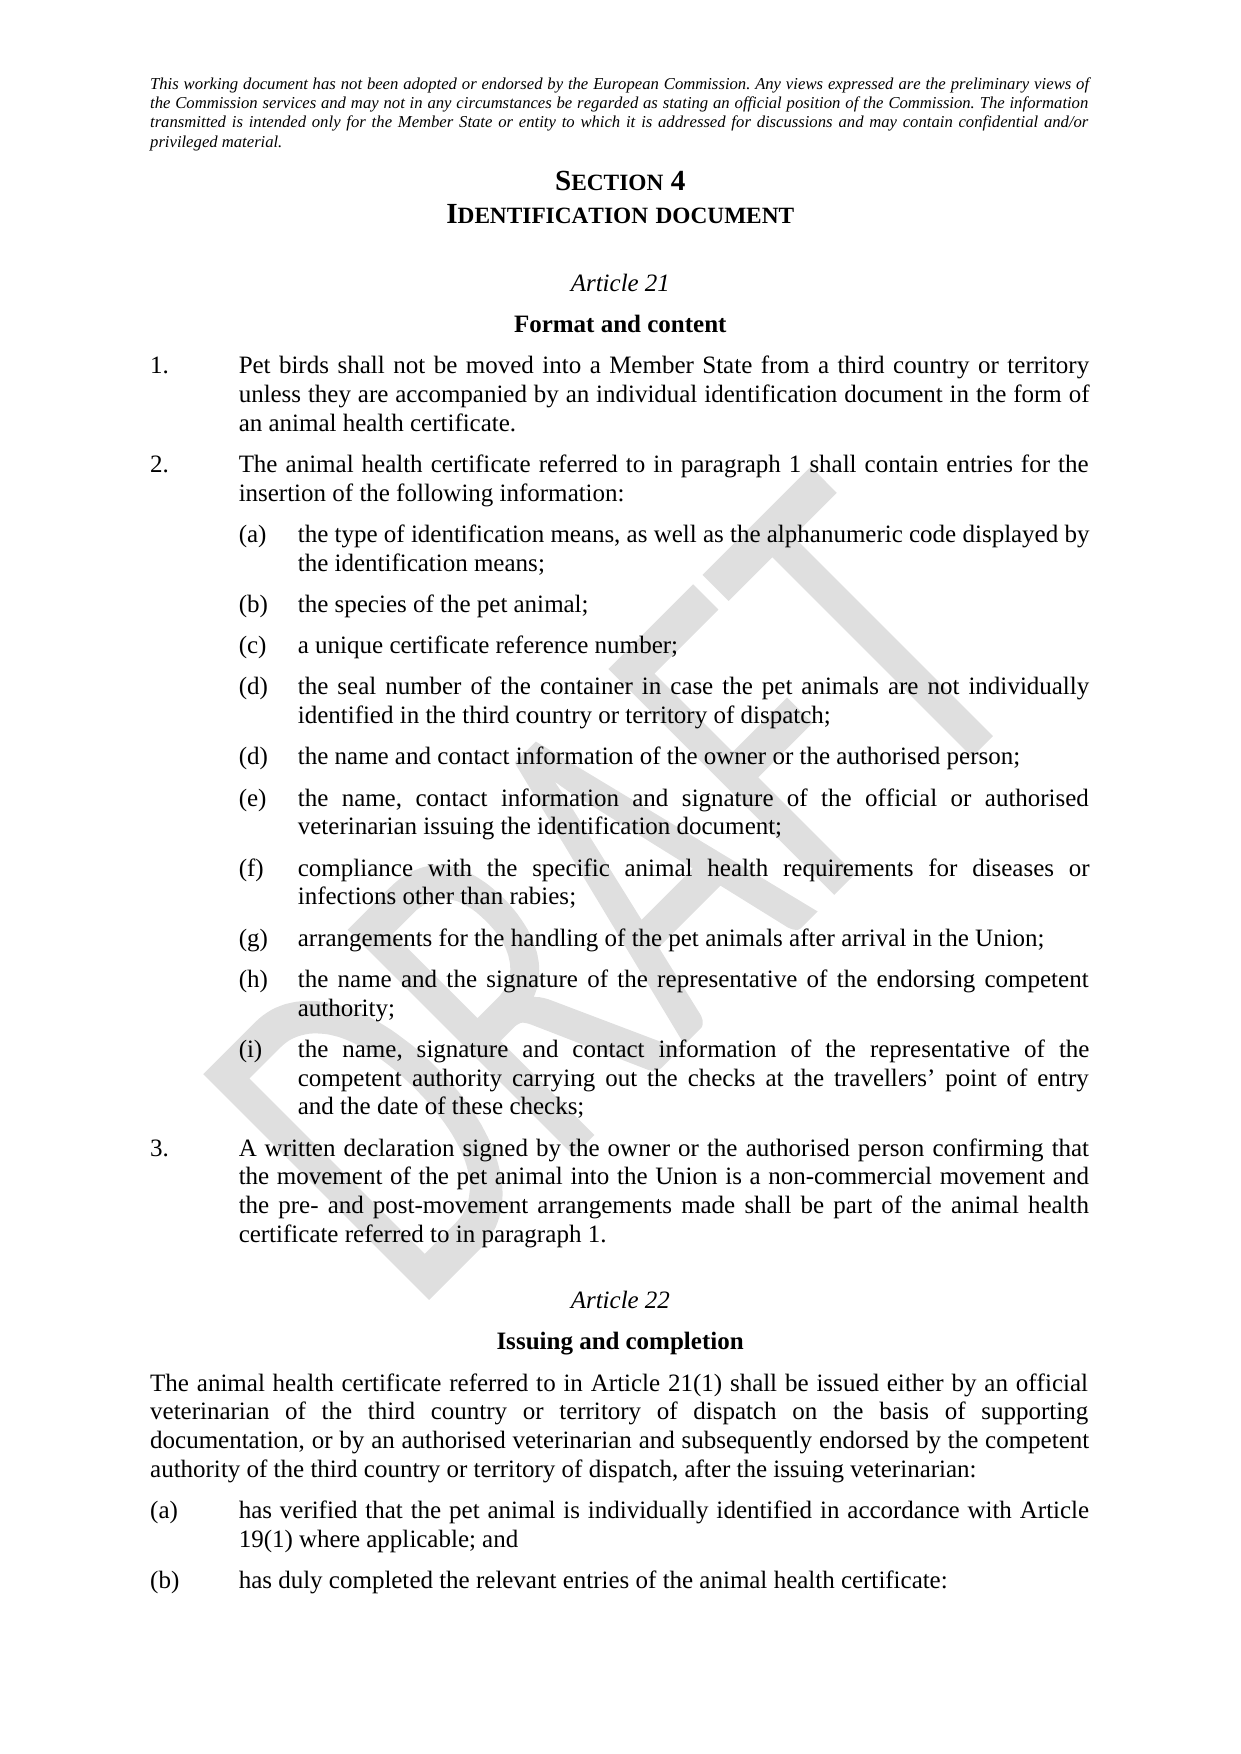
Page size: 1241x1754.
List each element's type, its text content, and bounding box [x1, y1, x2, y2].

text (c) a unique certificate reference number; [238, 630, 1090, 659]
text The animal health certificate referred to in Article 21(1) shall be issued either by an official veterinarian of the third country or territory of dispatch on the basis of supporting documentation, or by an authorised veterinarian and subsequently endorsed by the competent authority of the third country or territory of dispatch, after the issuing veterinarian: [150, 1368, 1090, 1483]
text (h) the name and the signature of the representative of the endorsing competent authority; [238, 964, 1090, 1021]
text (d) the name and contact information of the owner or the authorised person; [238, 741, 1090, 770]
text (d) the seal number of the container in case the pet animals are not individually identified in the third country or territory of dispatch; [238, 671, 1090, 729]
text (a) the type of identification means, as well as the alphanumeric code displayed by the identification means; [238, 519, 1090, 576]
text Format and content [150, 309, 1090, 338]
text 2. The animal health certificate referred to in paragraph 1 shall contain entries for the insertion of the following information: [150, 449, 1090, 506]
text (a) has verified that the pet animal is individually identified in accordance with Article 19(1) where applicable; and [150, 1495, 1090, 1553]
text (i) the name, signature and contact information of the representative of the competent authority carrying out the checks at the travellers’ point of entry and the date of these checks; [238, 1034, 1090, 1120]
text (e) the name, contact information and signature of the official or authorised veterinarian issuing the identification document; [238, 783, 1090, 840]
text (b) has duly completed the relevant entries of the animal health certificate: [150, 1565, 1090, 1594]
text Article 21 [150, 268, 1090, 296]
text Section 4 Identification document [150, 163, 1090, 230]
text (f) compliance with the specific animal health requirements for diseases or infections other than rabies; [238, 853, 1090, 910]
text (b) the species of the pet animal; [238, 589, 1090, 618]
text (g) arrangements for the handling of the pet animals after arrival in the Union; [238, 923, 1090, 951]
text Issuing and completion [150, 1326, 1090, 1355]
text 1. Pet birds shall not be moved into a Member State from a third country or territory unless they are accompanied by an individual identification document in the form of an animal health certificate. [150, 350, 1090, 436]
text 3. A written declaration signed by the owner or the authorised person confirming that the movement of the pet animal into the Union is a non-commercial movement and the pre- and post-movement arrangements made shall be part of the animal health certificate referred to in paragraph 1. [150, 1133, 1090, 1248]
text Article 22 [150, 1285, 1090, 1314]
